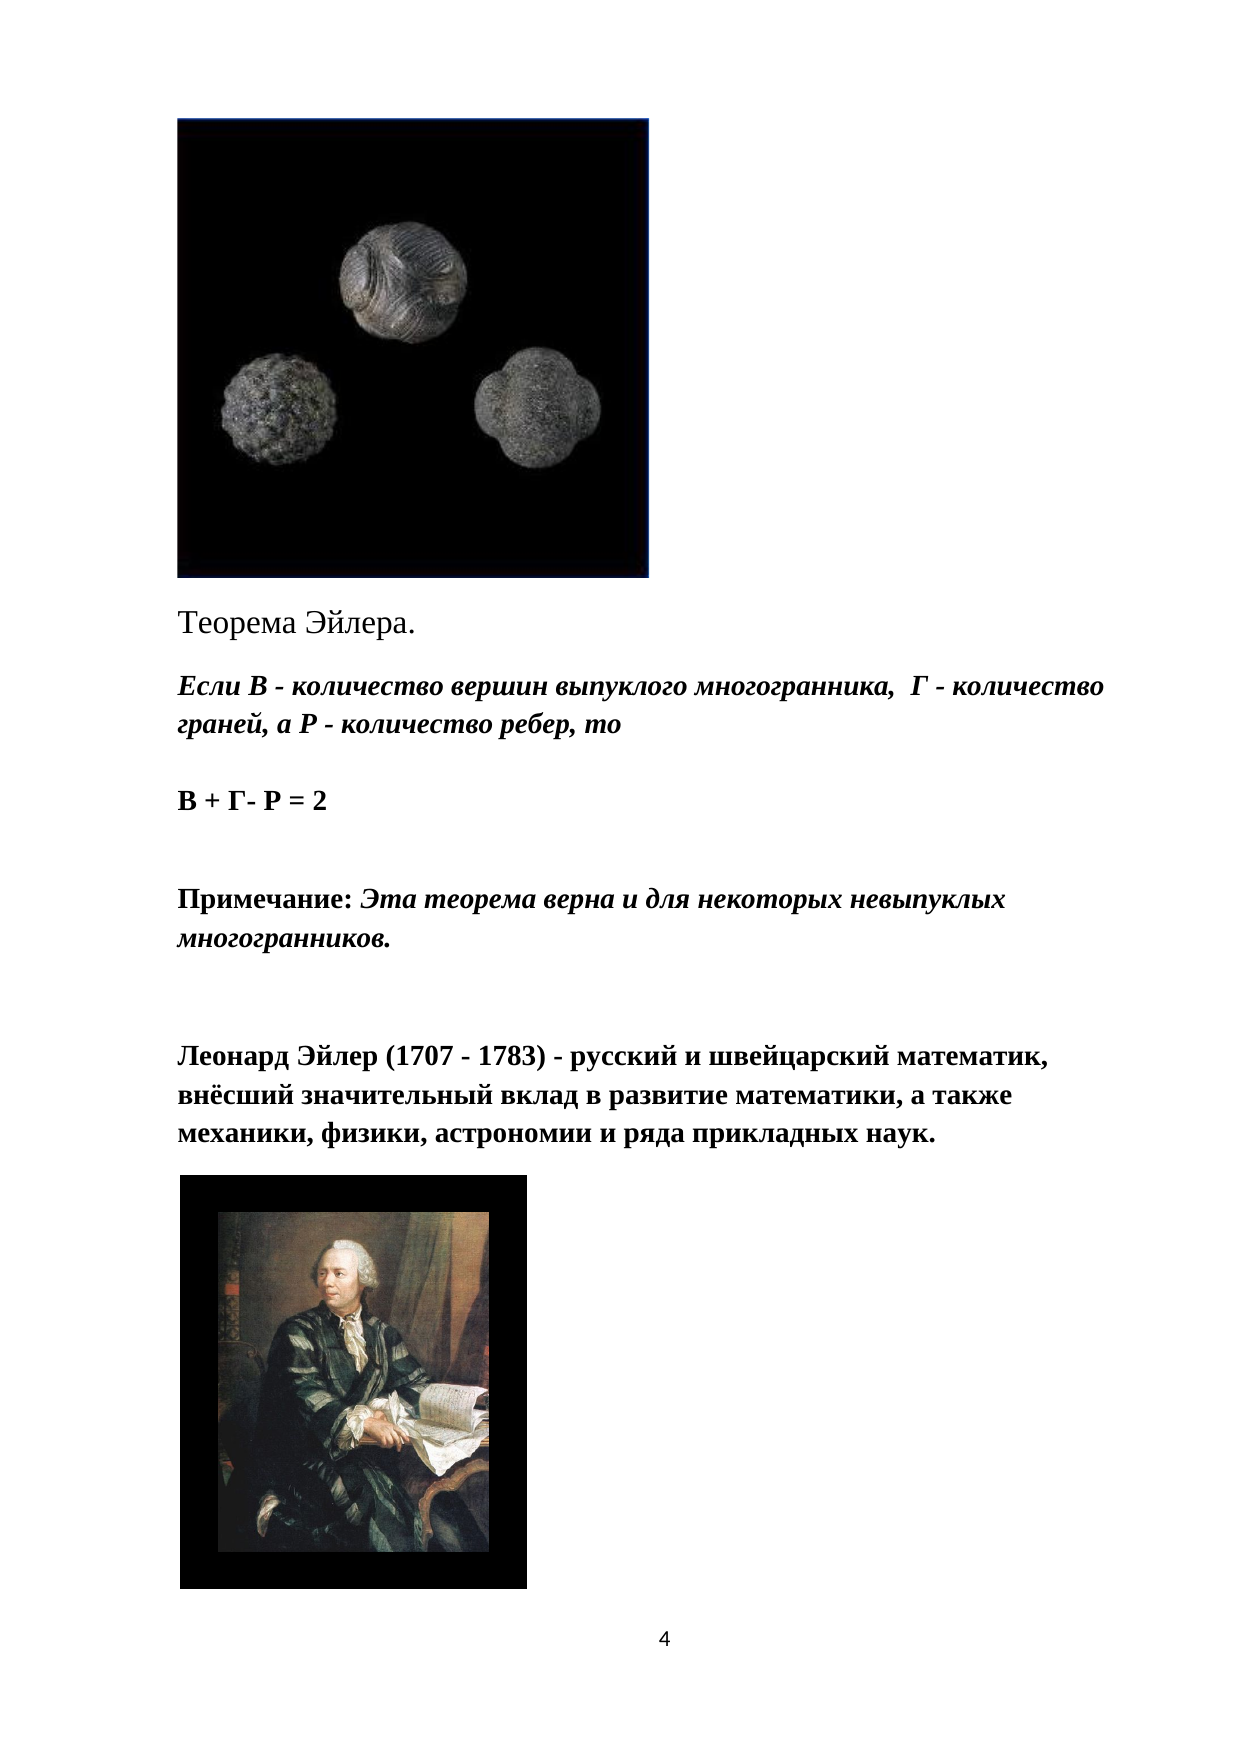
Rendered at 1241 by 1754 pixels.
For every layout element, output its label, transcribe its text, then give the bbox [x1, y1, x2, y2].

text Примечание: Эта теорема верна и для некоторых невыпуклых многогранников. [177, 843, 1152, 953]
text Теорема Эйлера. [177, 603, 1152, 641]
picture [218, 1212, 489, 1552]
text Если В - количество вершин выпуклого многогранника, Г - количество граней, а P - количество ребер, то В + Г- Р = 2 [177, 668, 1152, 817]
text Леонард Эйлер (1707 - 1783) - русский и швейцарский математик, внёсший значительный вклад в развитие математики, а также механики, физики, астрономии и ряда прикладных наук. [177, 1038, 1152, 1149]
picture [177, 118, 650, 578]
